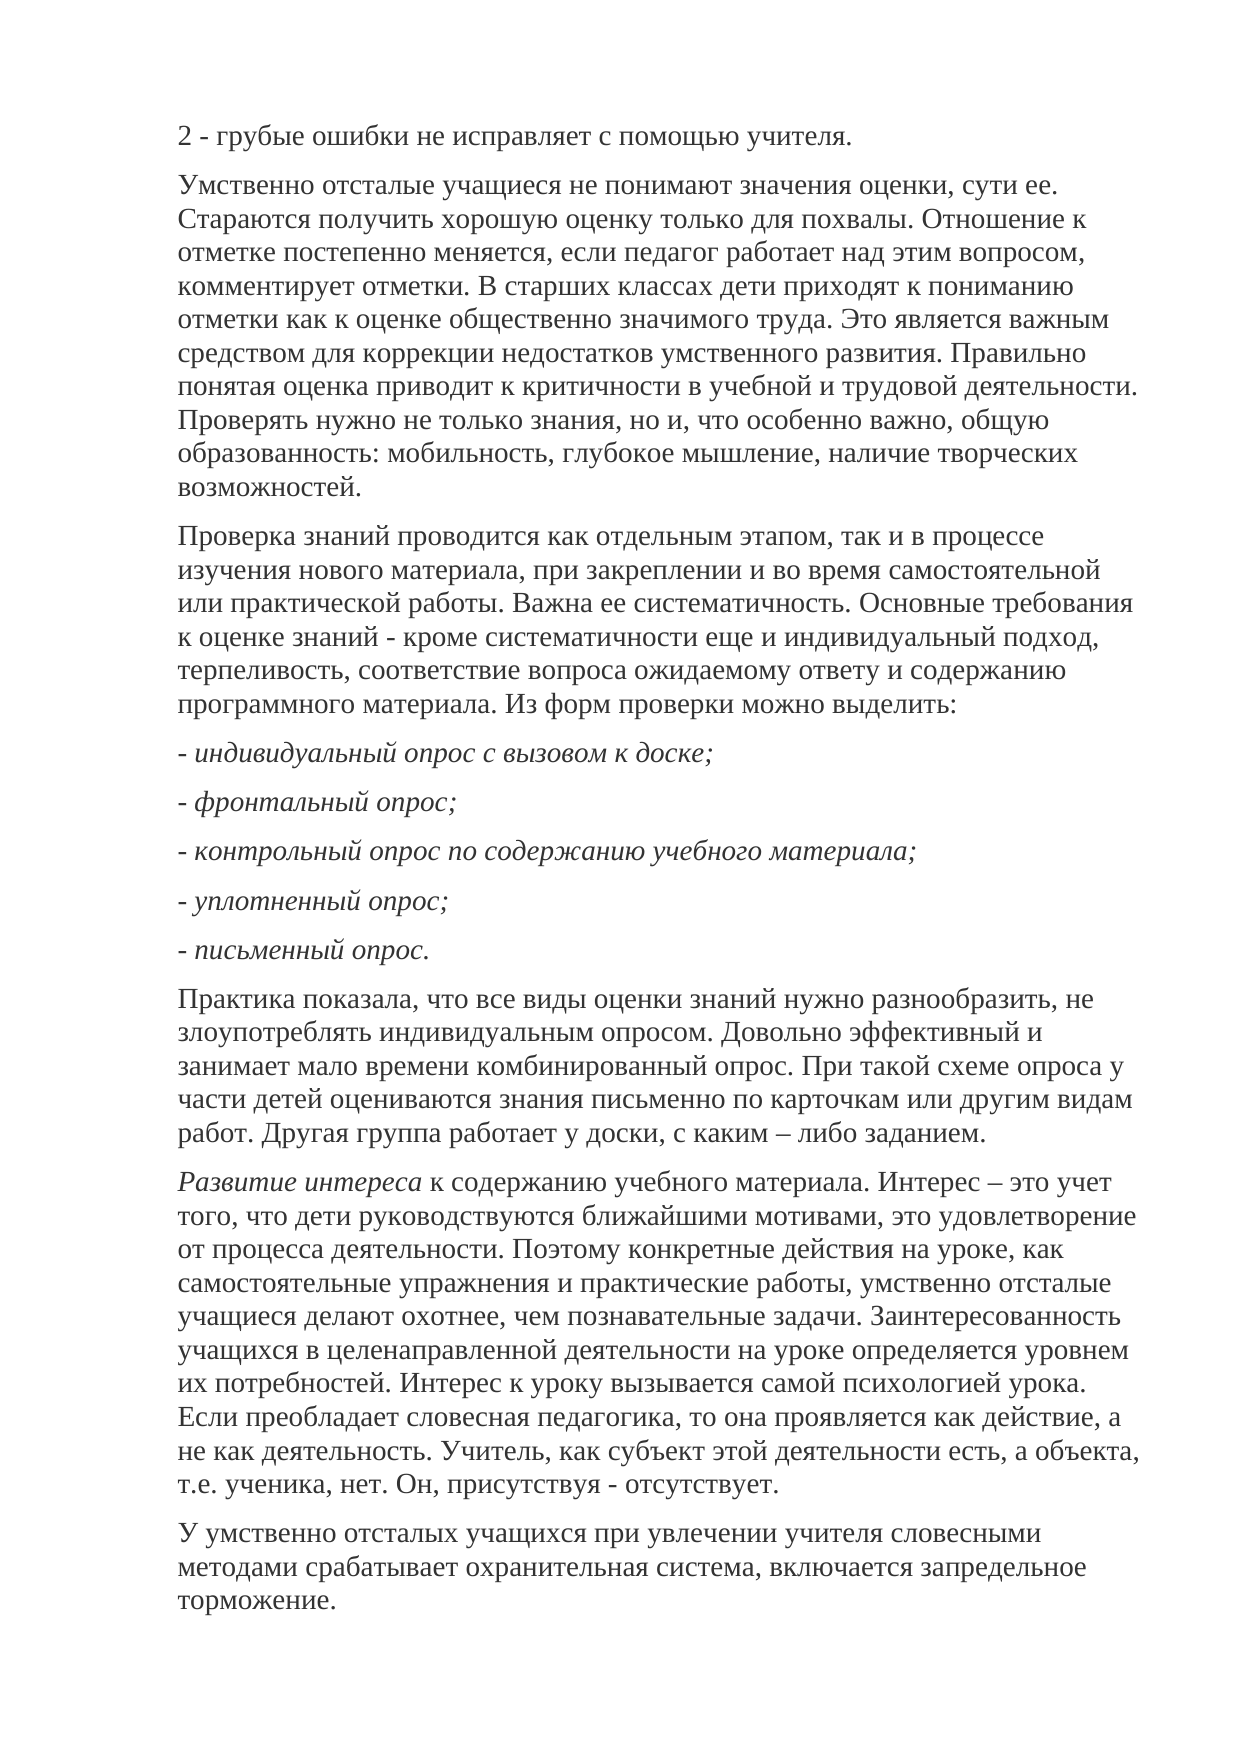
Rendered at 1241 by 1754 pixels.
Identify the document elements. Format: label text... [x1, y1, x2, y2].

text - индивидуальный опрос с вызовом к доске; [177, 735, 1152, 769]
text 2 - грубые ошибки не исправляет с помощью учителя. [177, 118, 1152, 152]
text - фронтальный опрос; [177, 784, 1152, 818]
text Практика показала, что все виды оценки знаний нужно разнообразить, не злоупотреблять индивидуальным опросом. Довольно эффективный и занимает мало времени комбинированный опрос. При такой схеме опроса у части детей оцениваются знания письменно по карточкам или другим видам работ. Другая группа работает у доски, с каким – либо заданием. [177, 981, 1152, 1149]
text У умственно отсталых учащихся при увлечении учителя словесными методами срабатывает охранительная система, включается запредельное торможение. [177, 1515, 1152, 1616]
text Умственно отсталые учащиеся не понимают значения оценки, сути ее. Стараются получить хорошую оценку только для похвалы. Отношение к отметке постепенно меняется, если педагог работает над этим вопросом, комментирует отметки. В старших классах дети приходят к пониманию отметки как к оценке общественно значимого труда. Это является важным средством для коррекции недостатков умственного развития. Правильно понятая оценка приводит к критичности в учебной и трудовой деятельности. Проверять нужно не только знания, но и, что особенно важно, общую образованность: мобильность, глубокое мышление, наличие творческих возможностей. [177, 167, 1152, 503]
text - письменный опрос. [177, 932, 1152, 965]
text Развитие интереса к содержанию учебного материала. Интерес – это учет того, что дети руководствуются ближайшими мотивами, это удовлетворение от процесса деятельности. Поэтому конкретные действия на уроке, как самостоятельные упражнения и практические работы, умственно отсталые учащиеся делают охотнее, чем познавательные задачи. Заинтересованность учащихся в целенаправленной деятельности на уроке определяется уровнем их потребностей. Интерес к уроку вызывается самой психологией урока. Если преобладает словесная педагогика, то она проявляется как действие, а не как деятельность. Учитель, как субъект этой деятельности есть, а объекта, т.е. ученика, нет. Он, присутствуя - отсутствует. [177, 1164, 1152, 1500]
text - контрольный опрос по содержанию учебного материала; [177, 833, 1152, 867]
text - уплотненный опрос; [177, 883, 1152, 916]
text Проверка знаний проводится как отдельным этапом, так и в процессе изучения нового материала, при закреплении и во время самостоятельной или практической работы. Важна ее систематичность. Основные требования к оценке знаний - кроме систематичности еще и индивидуальный подход, терпеливость, соответствие вопроса ожидаемому ответу и содержанию программного материала. Из форм проверки можно выделить: [177, 518, 1152, 719]
